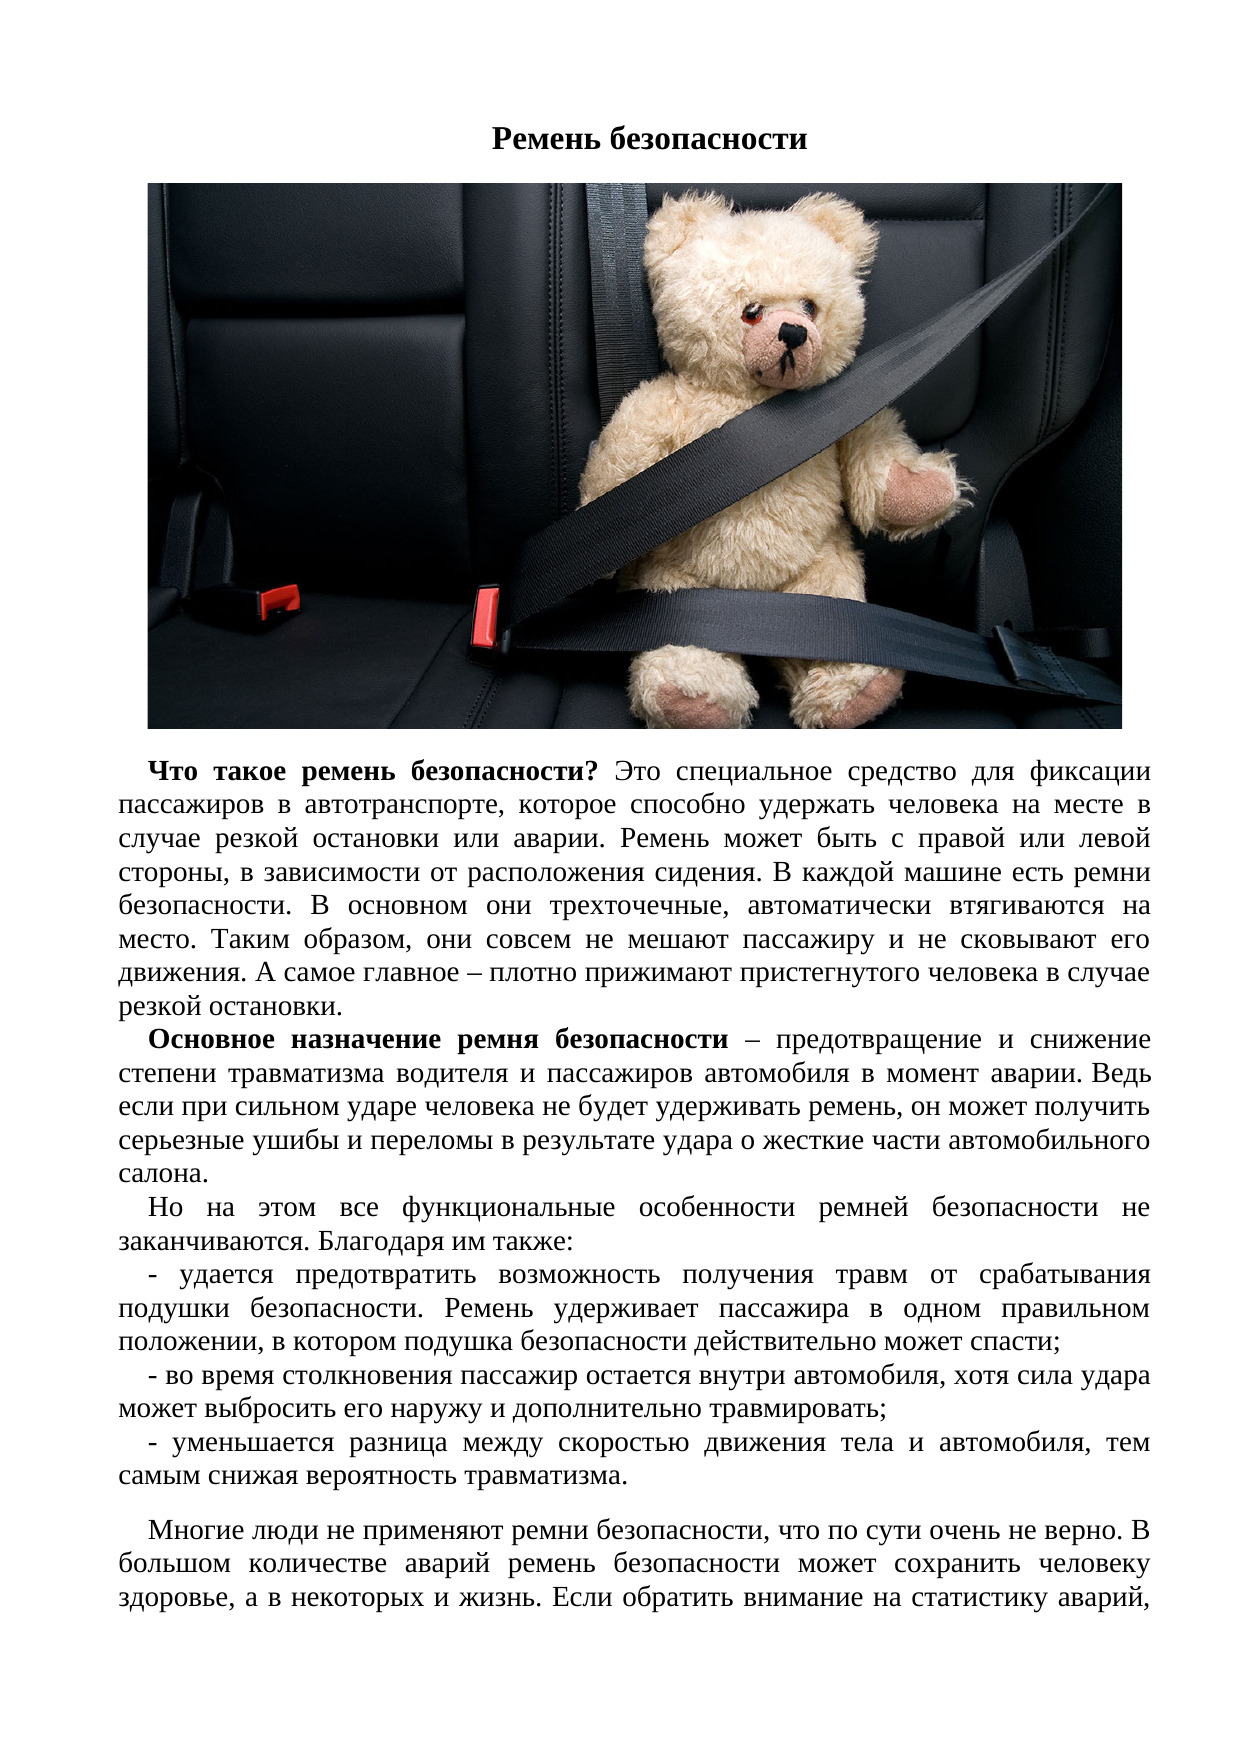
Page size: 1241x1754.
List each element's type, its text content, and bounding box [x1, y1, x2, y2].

text Что такое ремень безопасности? Это специальное средство для фиксации пассажиров в автотранспорте, которое способно удержать человека на месте в случае резкой остановки или аварии. Ремень может быть с правой или левой стороны, в зависимости от расположения сидения. В каждой машине есть ремни безопасности. В основном они трехточечные, автоматически втягиваются на место. Таким образом, они совсем не мешают пассажиру и не сковывают его движения. А самое главное – плотно прижимают пристегнутого человека в случае резкой остановки. [118, 753, 1152, 1021]
text - во время столкновения пассажир остается внутри автомобиля, хотя сила удара может выбросить его наружу и дополнительно травмировать; [118, 1357, 1152, 1424]
picture [147, 183, 1123, 729]
text Но на этом все функциональные особенности ремней безопасности не заканчиваются. Благодаря им также: [118, 1189, 1152, 1256]
text - уменьшается разница между скоростью движения тела и автомобиля, тем самым снижая вероятность травматизма. [118, 1424, 1152, 1491]
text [118, 1512, 1152, 1612]
text - удается предотвратить возможность получения травм от срабатывания подушки безопасности. Ремень удерживает пассажира в одном правильном положении, в котором подушка безопасности действительно может спасти; [118, 1256, 1152, 1357]
text Основное назначение ремня безопасности – предотвращение и снижение степени травматизма водителя и пассажиров автомобиля в момент аварии. Ведь если при сильном ударе человека не будет удерживать ремень, он может получить серьезные ушибы и переломы в результате удара о жесткие части автомобильного салона. [118, 1021, 1152, 1189]
text Ремень безопасности [118, 118, 1152, 156]
